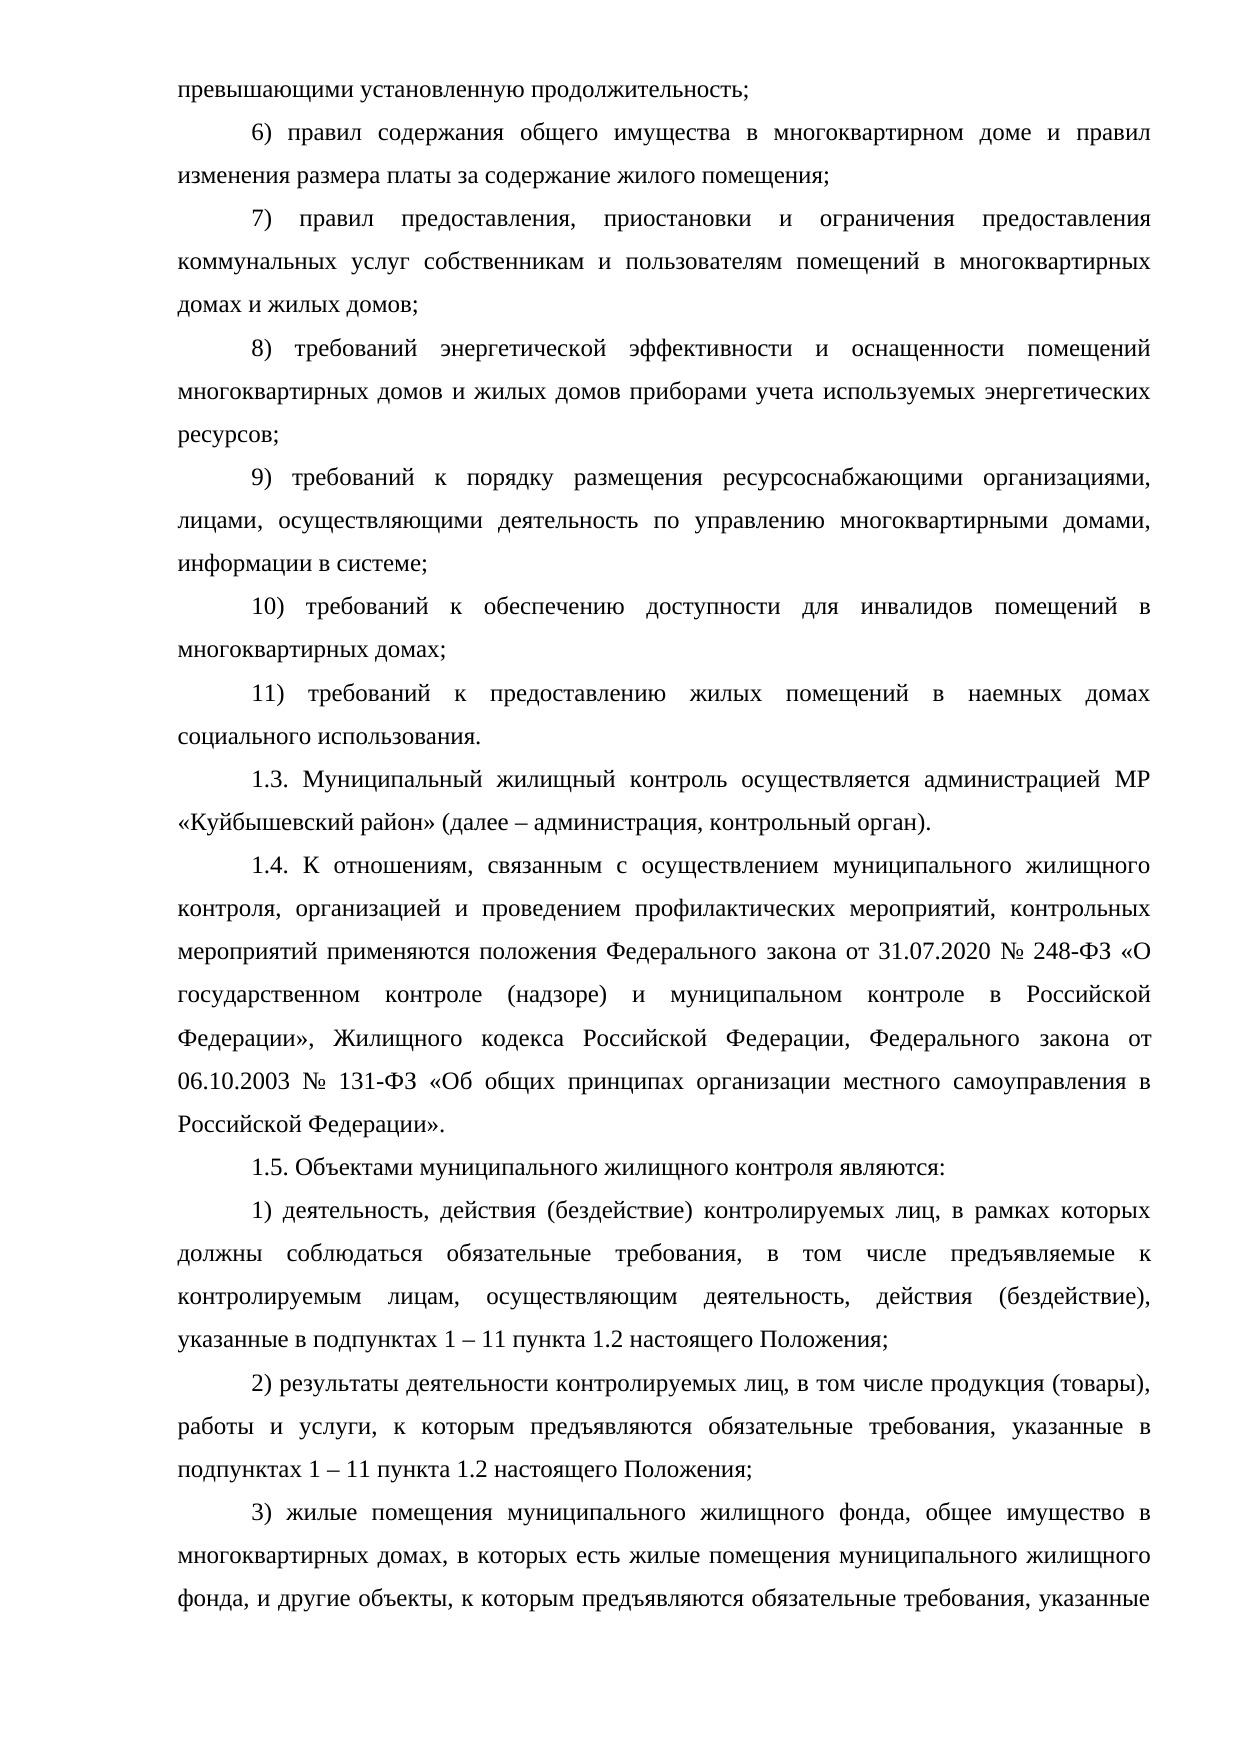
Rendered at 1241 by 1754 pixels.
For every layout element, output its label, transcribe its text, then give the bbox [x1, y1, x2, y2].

text 7) правил предоставления, приостановки и ограничения предоставления коммунальных услуг собственникам и пользователям помещений в многоквартирных домах и жилых домов; [177, 203, 1152, 318]
text 10) требований к обеспечению доступности для инвалидов помещений в многоквартирных домах; [177, 591, 1152, 663]
text 8) требований энергетической эффективности и оснащенности помещений многоквартирных домов и жилых домов приборами учета используемых энергетических ресурсов; [177, 333, 1152, 448]
text 9) требований к порядку размещения ресурсоснабжающими организациями, лицами, осуществляющими деятельность по управлению многоквартирными домами, информации в системе; [177, 462, 1152, 577]
text 1.5. Объектами муниципального жилищного контроля являются: [177, 1152, 1152, 1181]
text 2) результаты деятельности контролируемых лиц, в том числе продукция (товары), работы и услуги, к которым предъявляются обязательные требования, указанные в подпунктах 1 – 11 пункта 1.2 настоящего Положения; [177, 1368, 1152, 1483]
text 11) требований к предоставлению жилых помещений в наемных домах социального использования. [177, 678, 1152, 749]
text 1) деятельность, действия (бездействие) контролируемых лиц, в рамках которых должны соблюдаться обязательные требования, в том числе предъявляемые к контролируемым лицам, осуществляющим деятельность, действия (бездействие), указанные в подпунктах 1 – 11 пункта 1.2 настоящего Положения; [177, 1195, 1152, 1353]
text 1.4. К отношениям, связанным с осуществлением муниципального жилищного контроля, организацией и проведением профилактических мероприятий, контрольных мероприятий применяются положения Федерального закона от 31.07.2020 № 248-ФЗ «О государственном контроле (надзоре) и муниципальном контроле в Российской Федерации», Жилищного кодекса Российской Федерации, Федерального закона от 06.10.2003 № 131-ФЗ «Об общих принципах организации местного самоуправления в Российской Федерации». [177, 850, 1152, 1138]
text 1.3. Муниципальный жилищный контроль осуществляется администрацией МР «Куйбышевский район» (далее – администрация, контрольный орган). [177, 764, 1152, 836]
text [177, 74, 1152, 103]
text 6) правил содержания общего имущества в многоквартирном доме и правил изменения размера платы за содержание жилого помещения; [177, 117, 1152, 189]
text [177, 1497, 1152, 1612]
